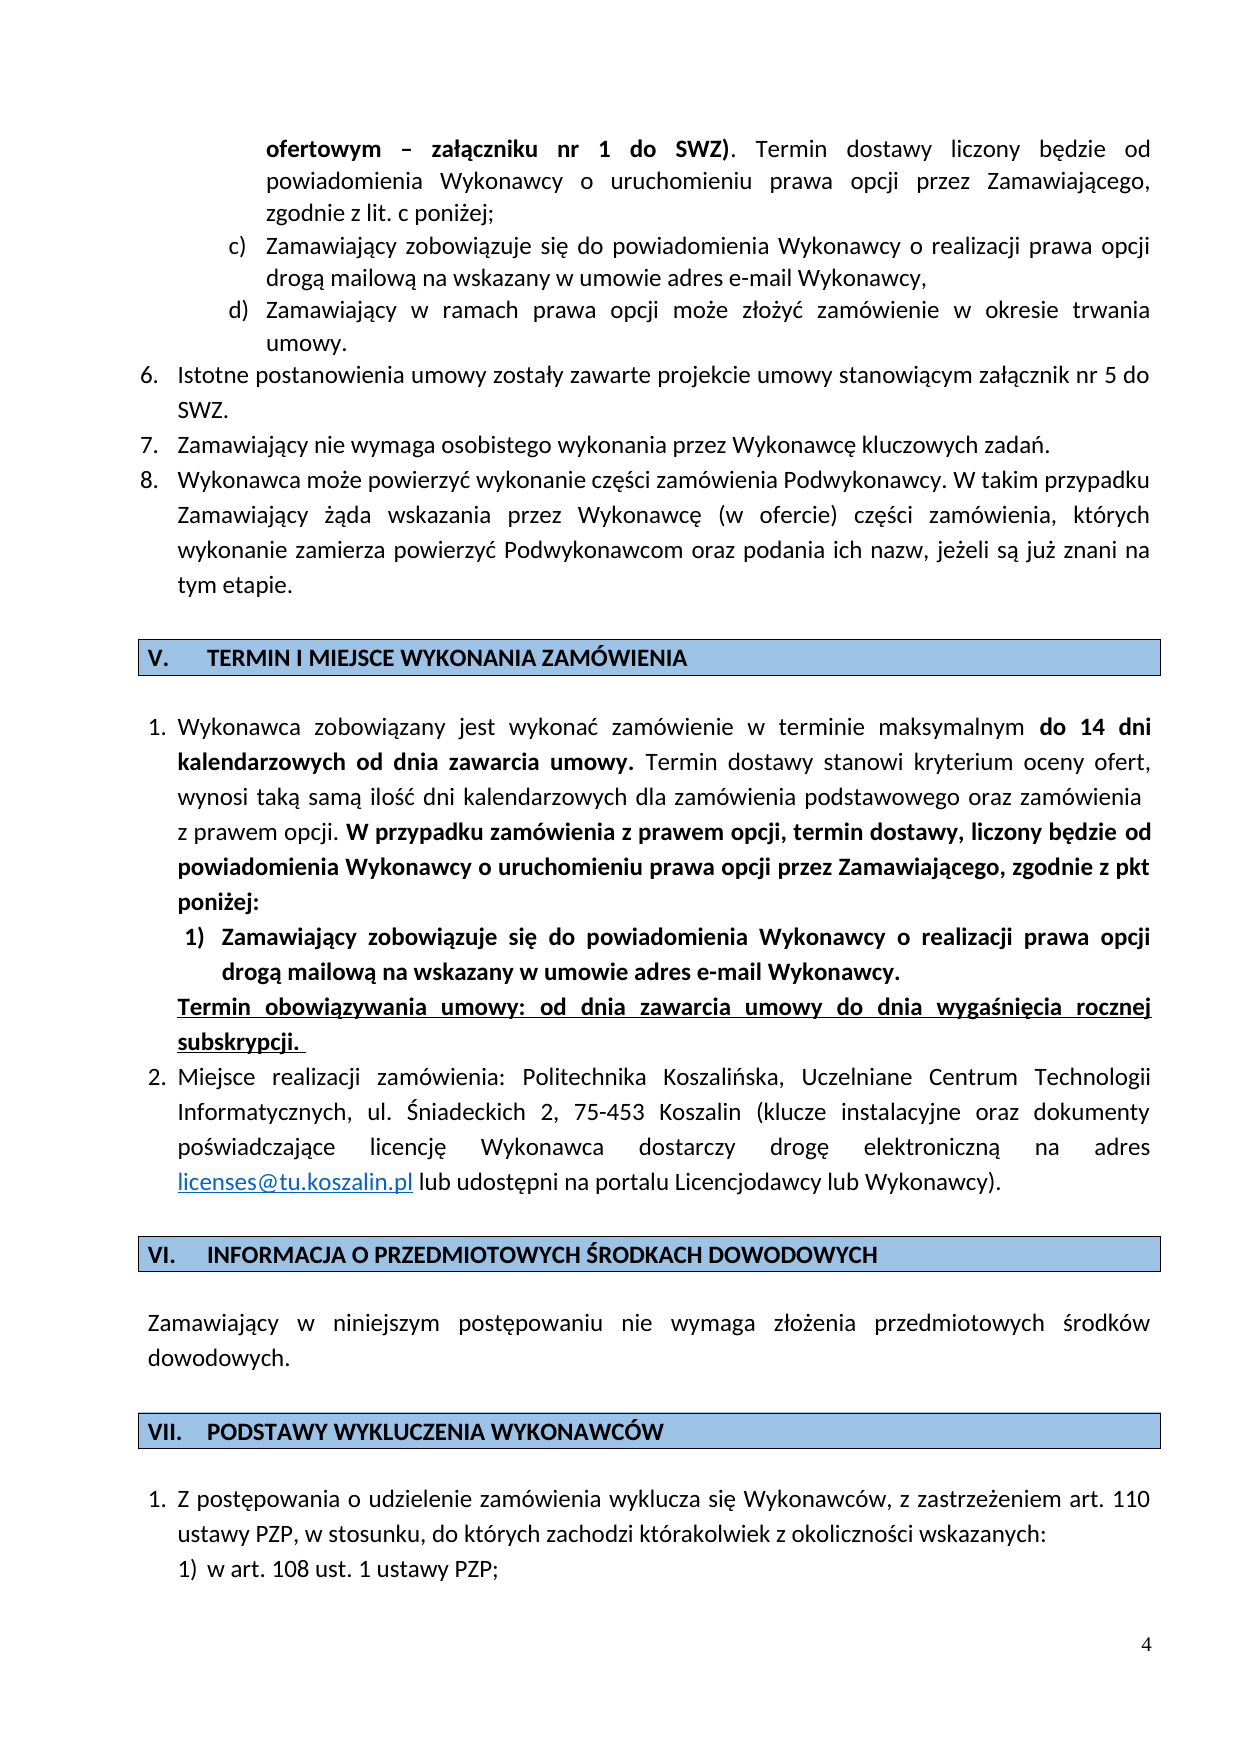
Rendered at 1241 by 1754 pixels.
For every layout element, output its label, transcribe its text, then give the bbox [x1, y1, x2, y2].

text Zamawiający w niniejszym postępowaniu nie wymaga złożenia przedmiotowych środków dowodowych. [148, 1307, 1152, 1373]
list Termin obowiązywania umowy: od dnia zawarcia umowy do dnia wygaśnięcia rocznej subskrypcji. [177, 991, 1152, 1017]
subtitle PODSTAWY WYKLUCZENIA WYKONAWCÓW [139, 1414, 1160, 1448]
list Istotne postanowienia umowy zostały zawarte projekcie umowy stanowiącym załącznik nr 5 do SWZ. [140, 359, 1152, 424]
subtitle INFORMACJA O PRZEDMIOTOWYCH ŚRODKACH DOWODOWYCH [139, 1237, 1160, 1271]
list Zamawiający zobowiązuje się do powiadomienia Wykonawcy o realizacji prawa opcji drogą mailową na wskazany w umowie adres e-mail Wykonawcy. [184, 921, 1152, 986]
list Termin obowiązywania umowy: od dnia zawarcia umowy do dnia wygaśnięcia rocznej subskrypcji. [177, 1018, 1152, 1056]
list Wykonawca może powierzyć wykonanie części zamówienia Podwykonawcy. W takim przypadku Zamawiający żąda wskazania przez Wykonawcę (w ofercie) części zamówienia, których wykonanie zamierza powierzyć Podwykonawcom oraz podania ich nazw, jeżeli są już znani na tym etapie. [140, 464, 1152, 599]
list Z postępowania o udzielenie zamówienia wyklucza się Wykonawców, z zastrzeżeniem art. 110 ustawy PZP, w stosunku, do których zachodzi którakolwiek z okoliczności wskazanych: [148, 1483, 1152, 1549]
list Miejsce realizacji zamówienia: Politechnika Koszalińska, Uczelniane Centrum Technologii Informatycznych, ul. Śniadeckich 2, 75-453 Koszalin (klucze instalacyjne oraz dokumenty poświadczające licencję Wykonawca dostarczy drogę elektroniczną na adres licenses@tu.koszalin.pl lub udostępni na portalu Licencjodawcy lub Wykonawcy). [148, 1061, 1152, 1196]
list Zamawiający nie wymaga osobistego wykonania przez Wykonawcę kluczowych zadań. [140, 429, 1152, 459]
subtitle TERMIN I MIEJSCE WYKONANIA ZAMÓWIENIA [139, 640, 1160, 675]
list Zamawiający zobowiązuje się do powiadomienia Wykonawcy o realizacji prawa opcji drogą mailową na wskazany w umowie adres e-mail Wykonawcy, [228, 230, 1152, 293]
list w art. 108 ust. 1 ustawy PZP; [177, 1553, 1152, 1584]
list Zamawiający w ramach prawa opcji może złożyć zamówienie w okresie trwania umowy. [228, 294, 1152, 357]
list Wykonawca zobowiązany jest wykonać zamówienie w terminie maksymalnym do 14 dni kalendarzowych od dnia zawarcia umowy. Termin dostawy stanowi kryterium oceny ofert, wynosi taką samą ilość dni kalendarzowych dla zamówienia podstawowego oraz zamówienia z prawem opcji. W przypadku zamówienia z prawem opcji, termin dostawy, liczony będzie od powiadomienia Wykonawcy o uruchomieniu prawa opcji przez Zamawiającego, zgodnie z pkt poniżej: [148, 711, 1152, 916]
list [228, 133, 1152, 228]
